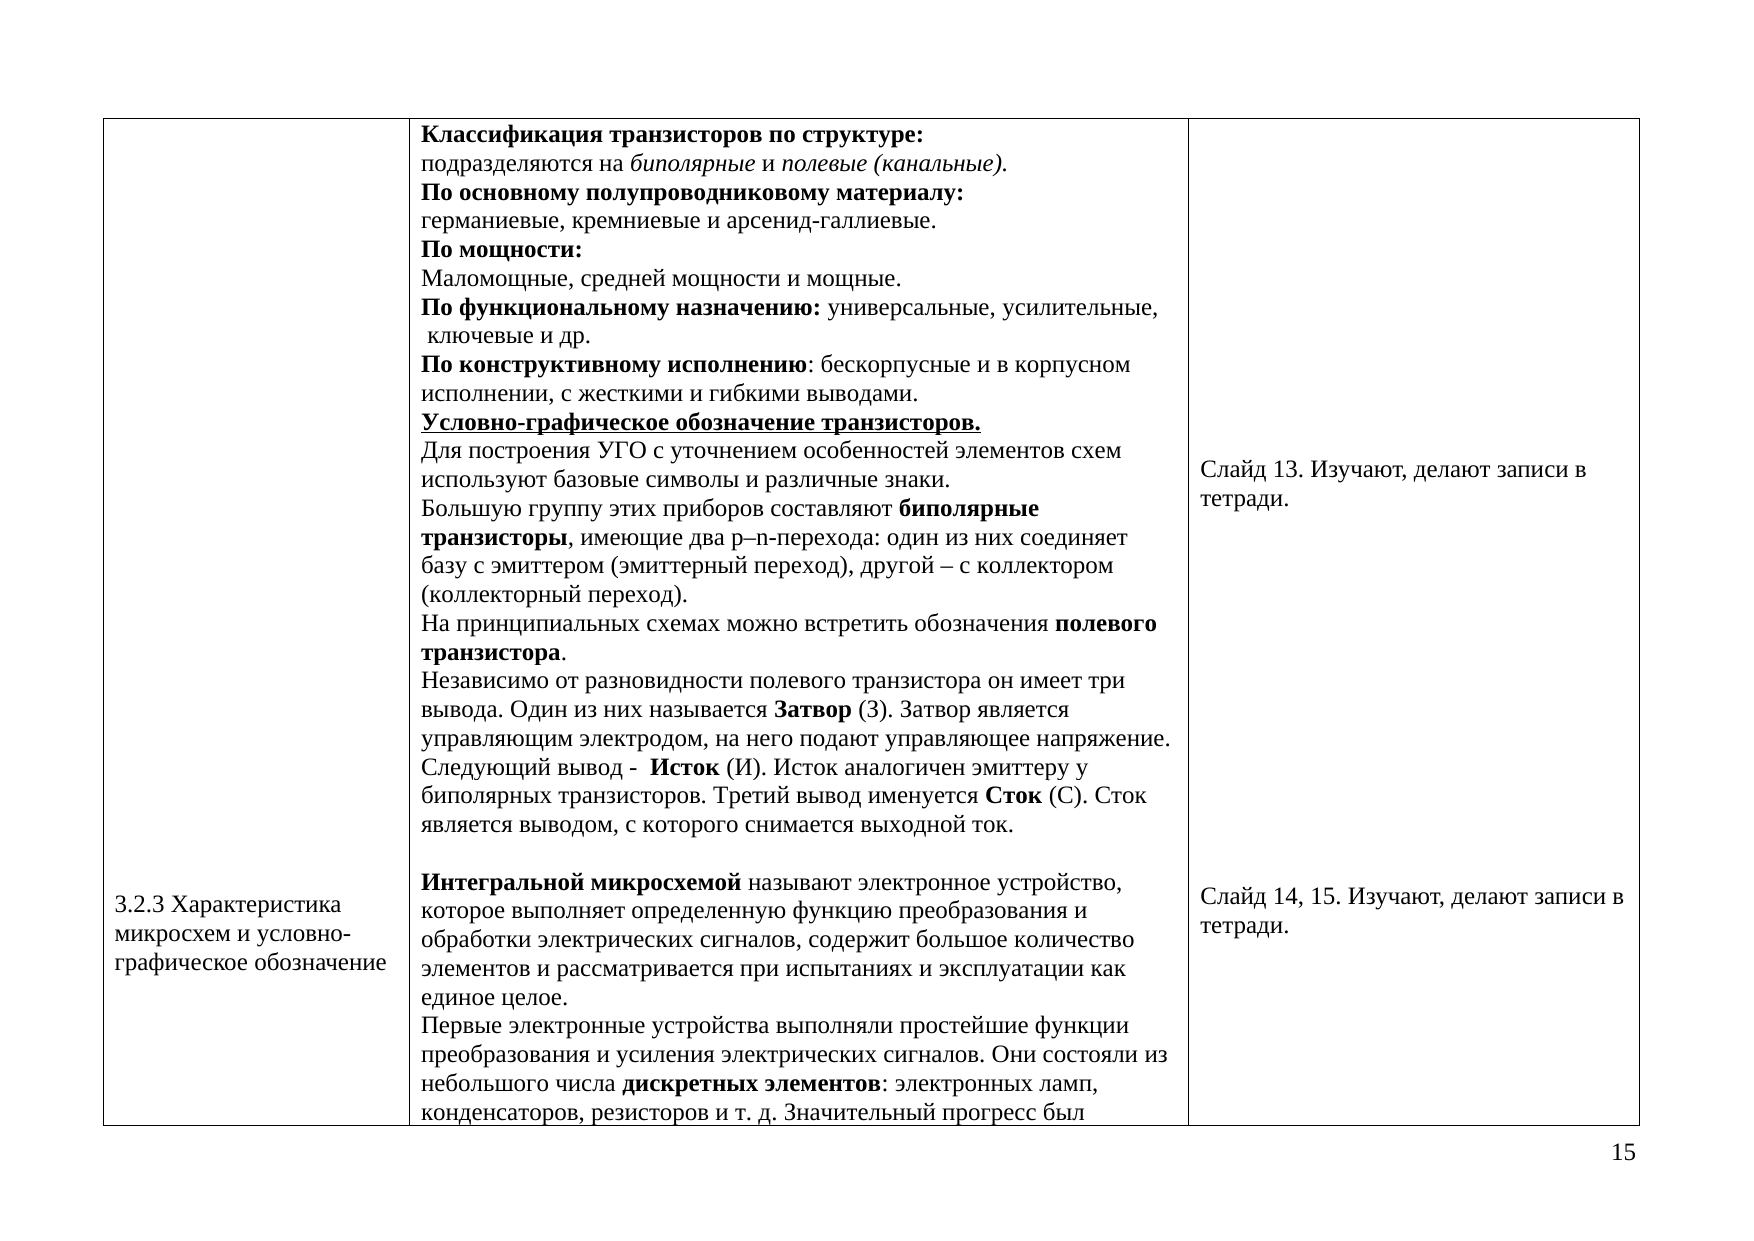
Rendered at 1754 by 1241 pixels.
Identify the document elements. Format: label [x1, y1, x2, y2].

table_cell [410, 119, 1188, 1125]
table_cell [104, 119, 409, 1125]
table_cell [1189, 119, 1639, 1125]
